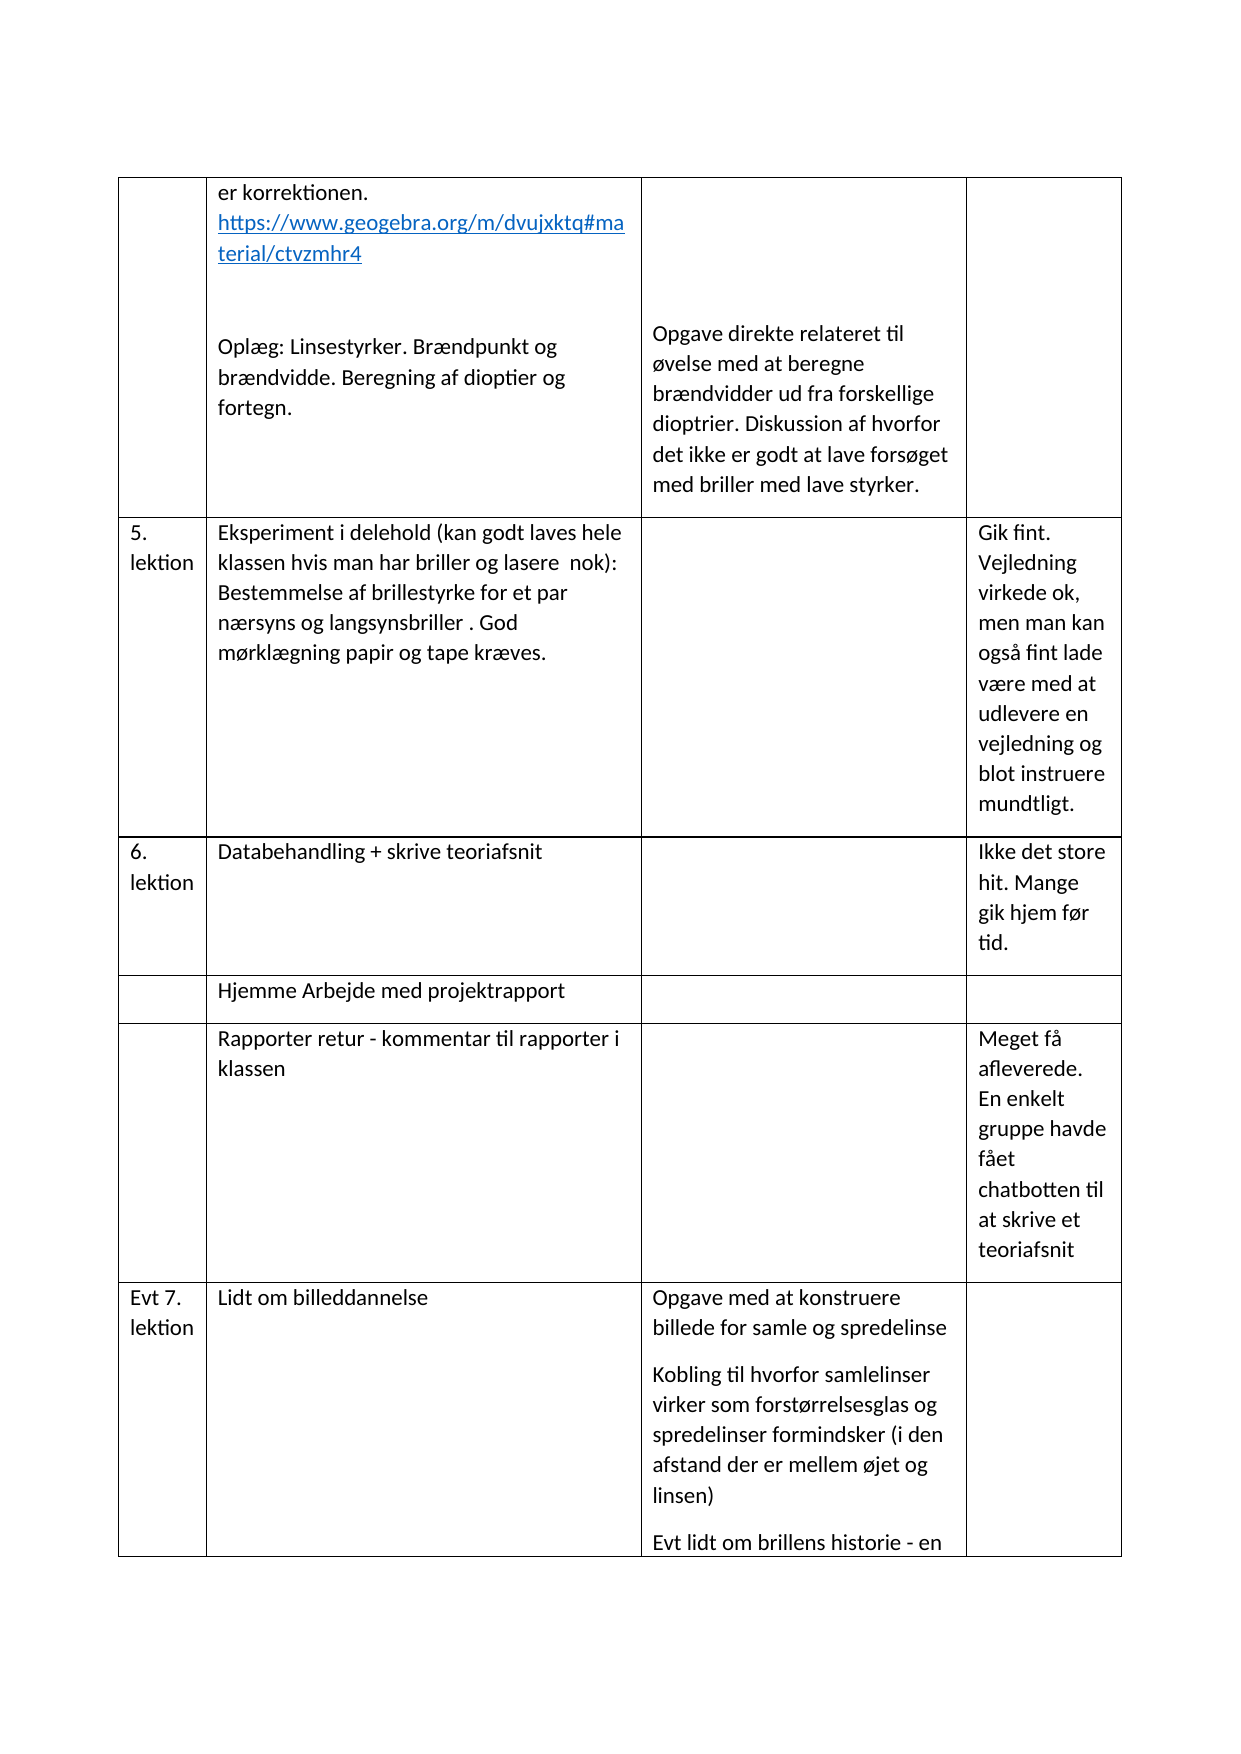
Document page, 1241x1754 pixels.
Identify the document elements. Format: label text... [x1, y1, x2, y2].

table_cell 5. lektion [119, 518, 206, 836]
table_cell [119, 178, 206, 517]
table_cell [967, 976, 1121, 1023]
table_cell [642, 1283, 966, 1556]
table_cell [207, 178, 641, 517]
table_cell Gik fint. Vejledning virkede ok, men man kan også fint lade være med at udlevere en vejledning og blot instruere mundtligt. [967, 518, 1121, 836]
table_cell [642, 1024, 966, 1282]
table_cell Databehandling + skrive teoriafsnit [207, 838, 641, 975]
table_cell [967, 178, 1121, 517]
table_cell [119, 976, 206, 1023]
table_cell Rapporter retur - kommentar til rapporter i klassen [207, 1024, 641, 1282]
table_cell [642, 518, 966, 836]
table_cell 6. lektion [119, 838, 206, 975]
table_cell [967, 1283, 1121, 1556]
table_cell Eksperiment i delehold (kan godt laves hele klassen hvis man har briller og lasere nok): Bestemmelse af brillestyrke for et par nærsyns og langsynsbriller . God mørklægning papir og tape kræves. [207, 518, 641, 836]
table_cell Evt 7. lektion [119, 1283, 206, 1556]
table_cell [119, 1024, 206, 1282]
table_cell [642, 178, 966, 517]
table_cell [642, 838, 966, 975]
table_cell Meget få afleverede. En enkelt gruppe havde fået chatbotten til at skrive et teoriafsnit [967, 1024, 1121, 1282]
table_cell [642, 976, 966, 1023]
table_cell Ikke det store hit. Mange gik hjem før tid. [967, 838, 1121, 975]
table_cell Hjemme Arbejde med projektrapport [207, 976, 641, 1023]
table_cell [207, 1283, 641, 1556]
